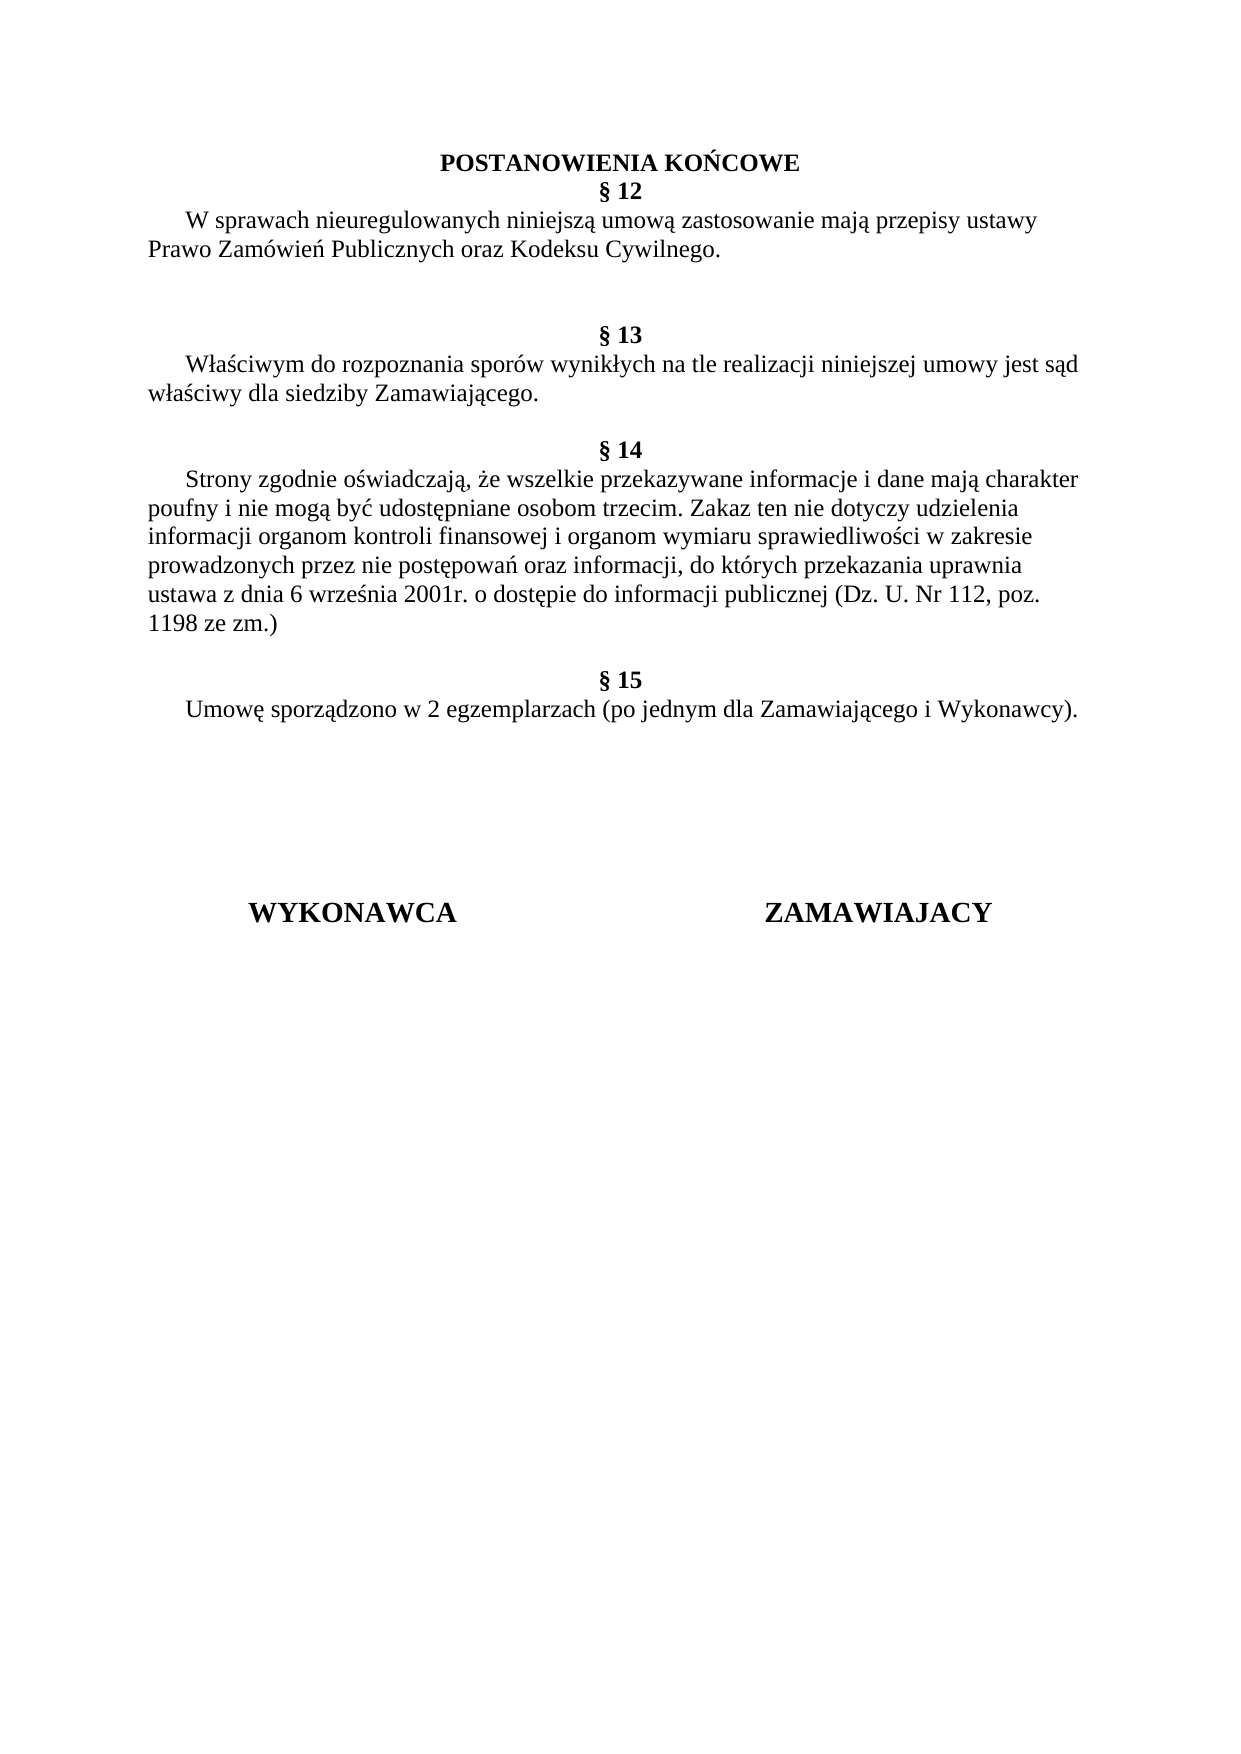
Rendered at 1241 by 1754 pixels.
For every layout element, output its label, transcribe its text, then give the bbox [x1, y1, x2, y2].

text Właściwym do rozpoznania sporów wynikłych na tle realizacji niniejszej umowy jest sąd właściwy dla siedziby Zamawiającego. [148, 349, 1093, 406]
text Umowę sporządzono w 2 egzemplarzach (po jednym dla Zamawiającego i Wykonawcy). [148, 694, 1093, 723]
text § 14 [148, 435, 1093, 464]
text POSTANOWIENIA KOŃCOWE [148, 148, 1093, 176]
text WYKONAWCA ZAMAWIAJACY [148, 895, 1093, 929]
text Strony zgodnie oświadczają, że wszelkie przekazywane informacje i dane mają charakter poufny i nie mogą być udostępniane osobom trzecim. Zakaz ten nie dotyczy udzielenia informacji organom kontroli finansowej i organom wymiaru sprawiedliwości w zakresie prowadzonych przez nie postępowań oraz informacji, do których przekazania uprawnia ustawa z dnia 6 września 2001r. o dostępie do informacji publicznej (Dz. U. Nr 112, poz. 1198 ze zm.) [148, 464, 1093, 636]
text § 15 [148, 665, 1093, 694]
text § 12 [148, 176, 1093, 205]
text § 13 [148, 320, 1093, 349]
text W sprawach nieuregulowanych niniejszą umową zastosowanie mają przepisy ustawy Prawo Zamówień Publicznych oraz Kodeksu Cywilnego. [148, 205, 1093, 263]
